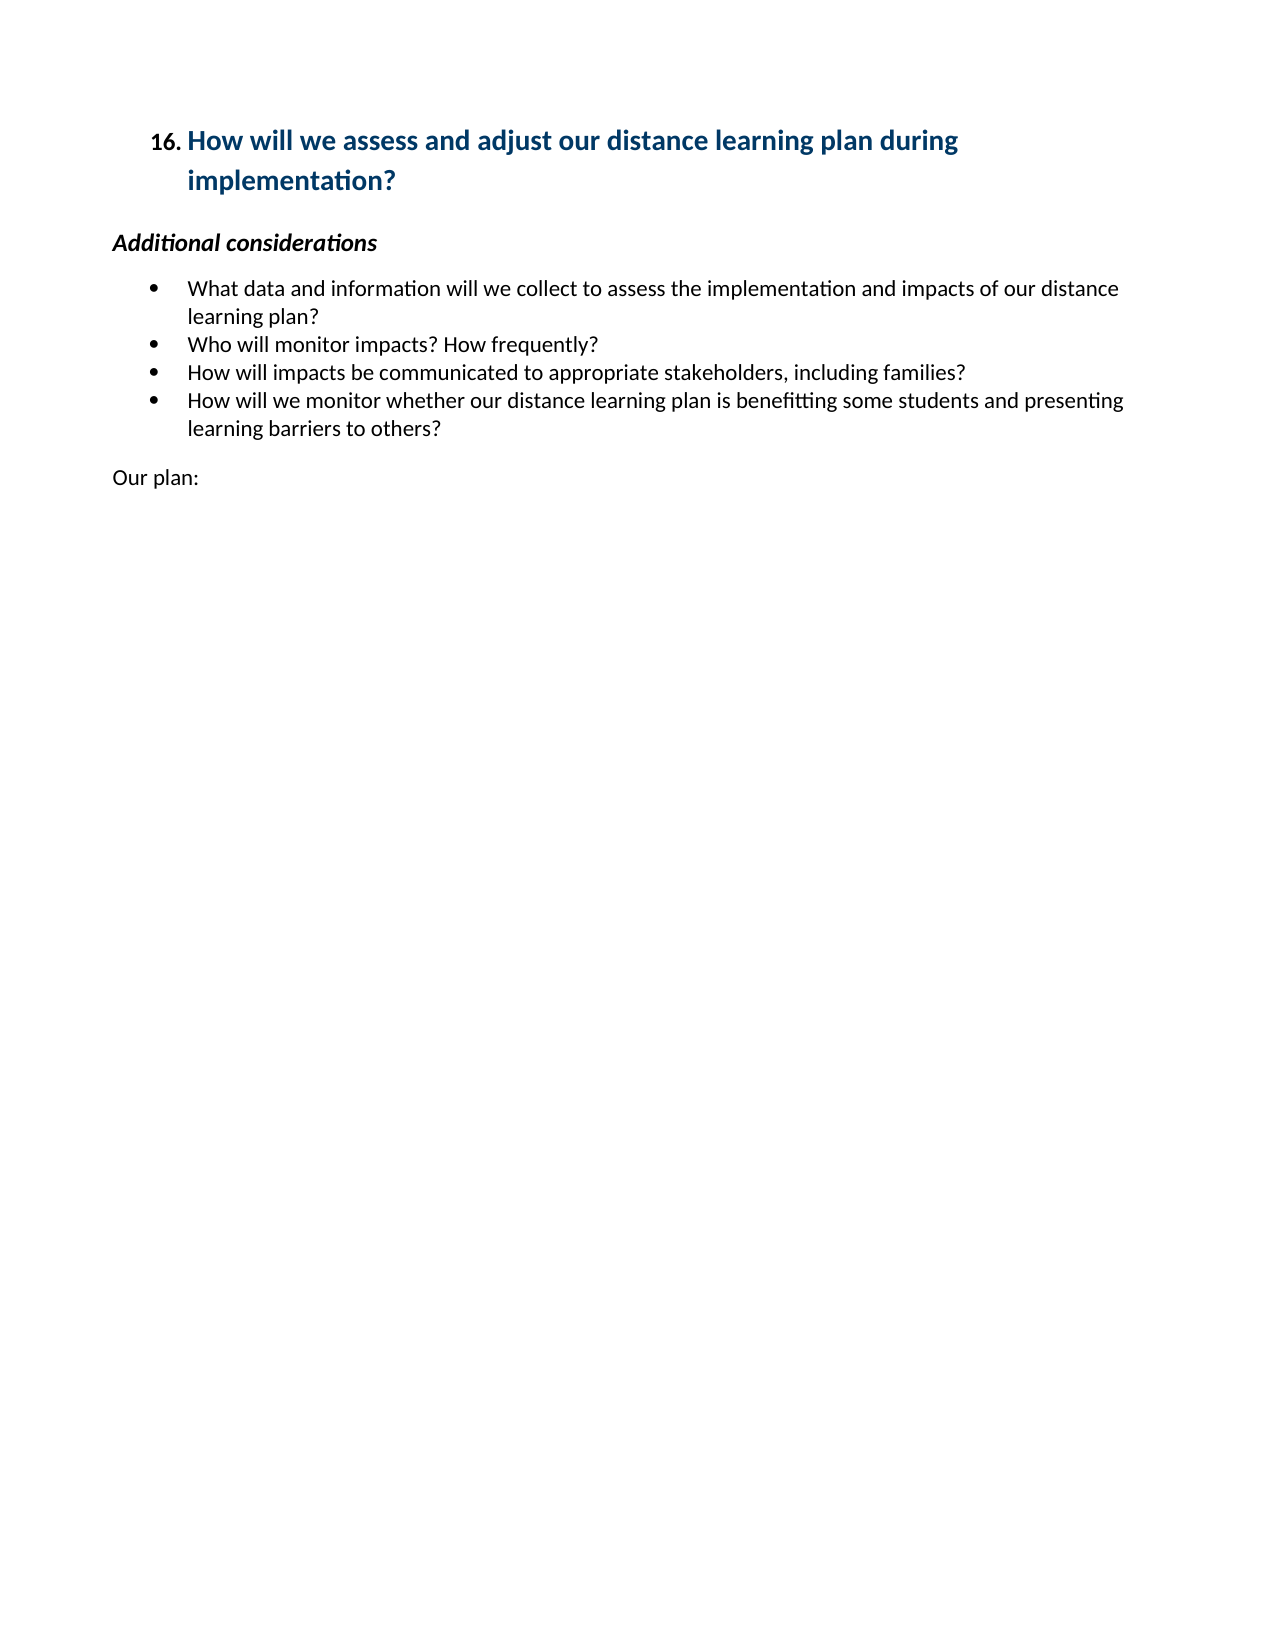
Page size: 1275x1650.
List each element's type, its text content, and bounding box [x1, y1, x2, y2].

list What data and information will we collect to assess the implementation and impacts of our distance learning plan? [150, 274, 1162, 330]
list Who will monitor impacts? How frequently? [150, 330, 1162, 358]
subtitle How will we assess and adjust our distance learning plan during implementation? [150, 122, 1162, 198]
text Our plan: [112, 463, 1162, 491]
list How will impacts be communicated to appropriate stakeholders, including families? [150, 358, 1162, 386]
subtitle Additional considerations [112, 227, 1162, 258]
list How will we monitor whether our distance learning plan is benefitting some students and presenting learning barriers to others? [150, 386, 1162, 442]
